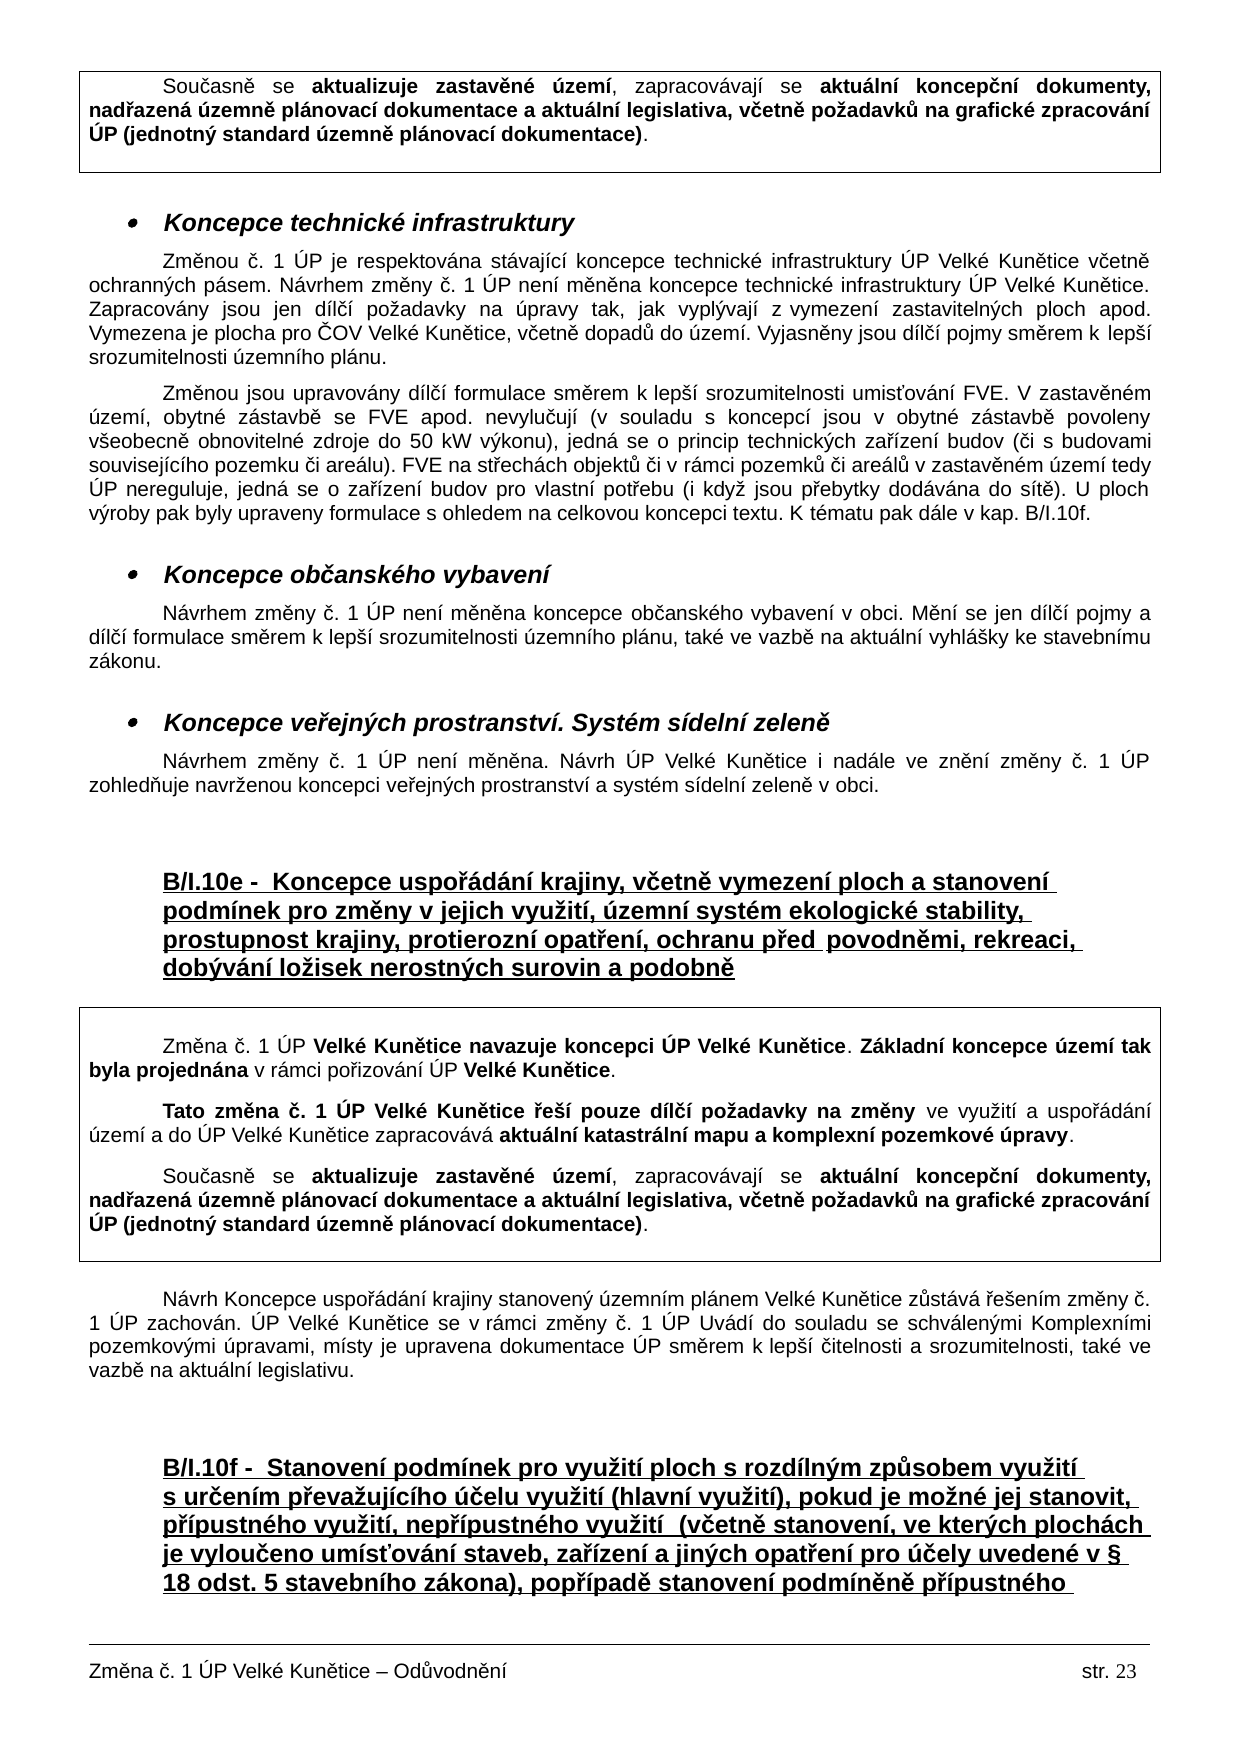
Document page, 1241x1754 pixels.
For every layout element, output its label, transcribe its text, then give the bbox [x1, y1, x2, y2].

text Změna č. 1 ÚP Velké Kunětice navazuje koncepci ÚP Velké Kunětice. Základní koncepce území tak byla projednána v rámci pořizování ÚP Velké Kunětice. [88, 1034, 1152, 1082]
list Koncepce veřejných prostranství. Systém sídelní zeleně [126, 708, 1152, 737]
list Koncepce technické infrastruktury [126, 208, 1152, 237]
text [125, 1453, 1152, 1597]
text Změnou č. 1 ÚP je respektována stávající koncepce technické infrastruktury ÚP Velké Kunětice včetně ochranných pásem. Návrhem změny č. 1 ÚP není měněna koncepce technické infrastruktury ÚP Velké Kunětice. Zapracovány jsou jen dílčí požadavky na úpravy tak, jak vyplývají z vymezení zastavitelných ploch apod. Vymezena je plocha pro ČOV Velké Kunětice, včetně dopadů do území. Vyjasněny jsou dílčí pojmy směrem k lepší srozumitelnosti územního plánu. [88, 249, 1152, 369]
text Návrhem změny č. 1 ÚP není měněna koncepce občanského vybavení v obci. Mění se jen dílčí pojmy a dílčí formulace směrem k lepší srozumitelnosti územního plánu, také ve vazbě na aktuální vyhlášky ke stavebnímu zákonu. [88, 601, 1152, 672]
text Změnou jsou upravovány dílčí formulace směrem k lepší srozumitelnosti umisťování FVE. V zastavěném území, obytné zástavbě se FVE apod. nevylučují (v souladu s koncepcí jsou v obytné zástavbě povoleny všeobecně obnovitelné zdroje do 50 kW výkonu), jedná se o princip technických zařízení budov (či s budovami souvisejícího pozemku či areálu). FVE na střechách objektů či v rámci pozemků či areálů v zastavěném území tedy ÚP nereguluje, jedná se o zařízení budov pro vlastní potřebu (i když jsou přebytky dodávána do sítě). U ploch výroby pak byly upraveny formulace s ohledem na celkovou koncepci textu. K tématu pak dále v kap. B/I.10f. [88, 381, 1152, 524]
text Návrh Koncepce uspořádání krajiny stanovený územním plánem Velké Kunětice zůstává řešením změny č. 1 ÚP zachován. ÚP Velké Kunětice se v rámci změny č. 1 ÚP Uvádí do souladu se schválenými Komplexními pozemkovými úpravami, místy je upravena dokumentace ÚP směrem k lepší čitelnosti a srozumitelnosti, také ve vazbě na aktuální legislativu. [88, 1286, 1152, 1382]
text Tato změna č. 1 ÚP Velké Kunětice řeší pouze dílčí požadavky na změny ve využití a uspořádání území a do ÚP Velké Kunětice zapracovává aktuální katastrální mapu a komplexní pozemkové úpravy. [80, 1096, 1160, 1147]
text Návrhem změny č. 1 ÚP není měněna. Návrh ÚP Velké Kunětice i nadále ve znění změny č. 1 ÚP zohledňuje navrženou koncepci veřejných prostranství a systém sídelní zeleně v obci. [88, 748, 1152, 796]
list Koncepce občanského vybavení [126, 560, 1152, 589]
text B/I.10e - Koncepce uspořádání krajiny, včetně vymezení ploch a stanovení podmínek pro změny v jejich využití, územní systém ekologické stability, prostupnost krajiny, protierozní opatření, ochranu před povodněmi, rekreaci, dobývání ložisek nerostných surovin a podobně [125, 867, 1152, 982]
